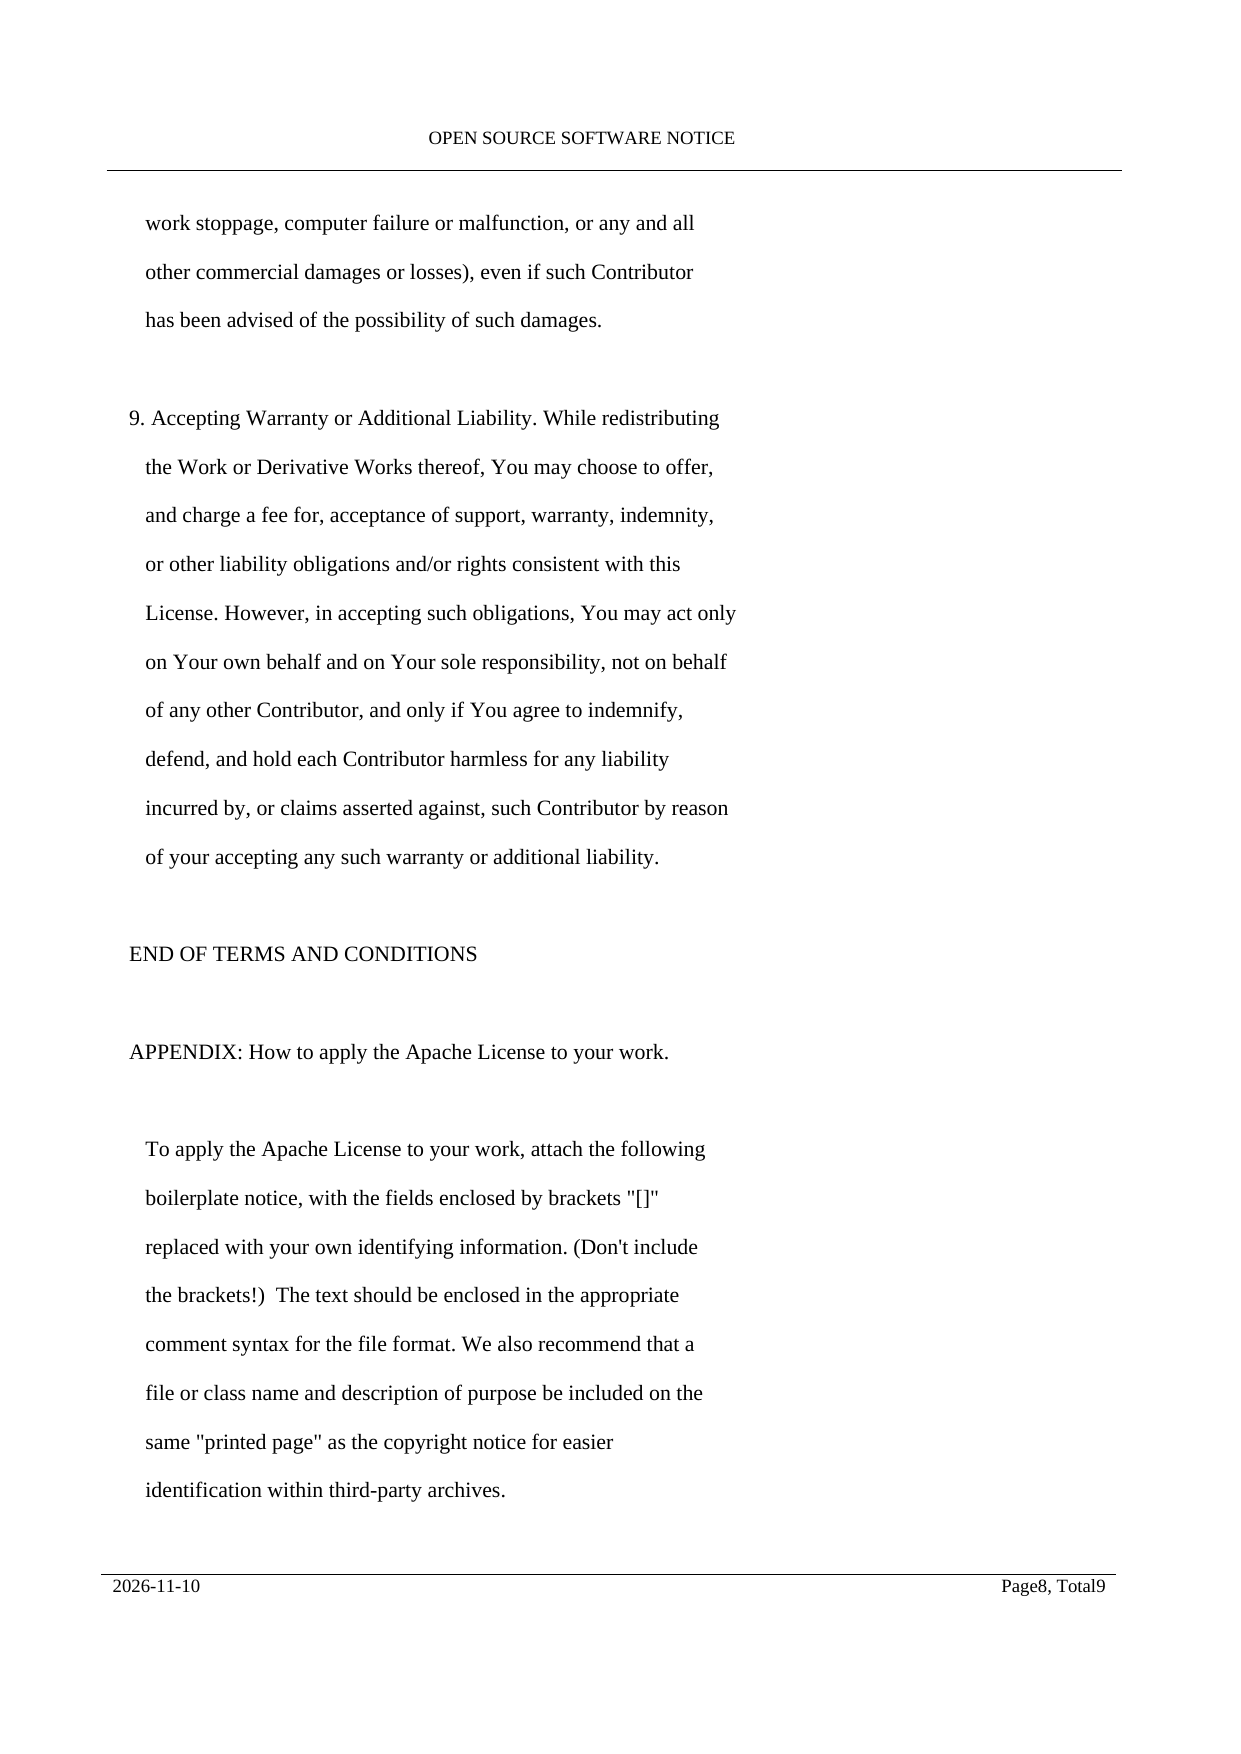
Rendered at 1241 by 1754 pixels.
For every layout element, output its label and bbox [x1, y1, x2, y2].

text [112, 206, 1128, 1506]
